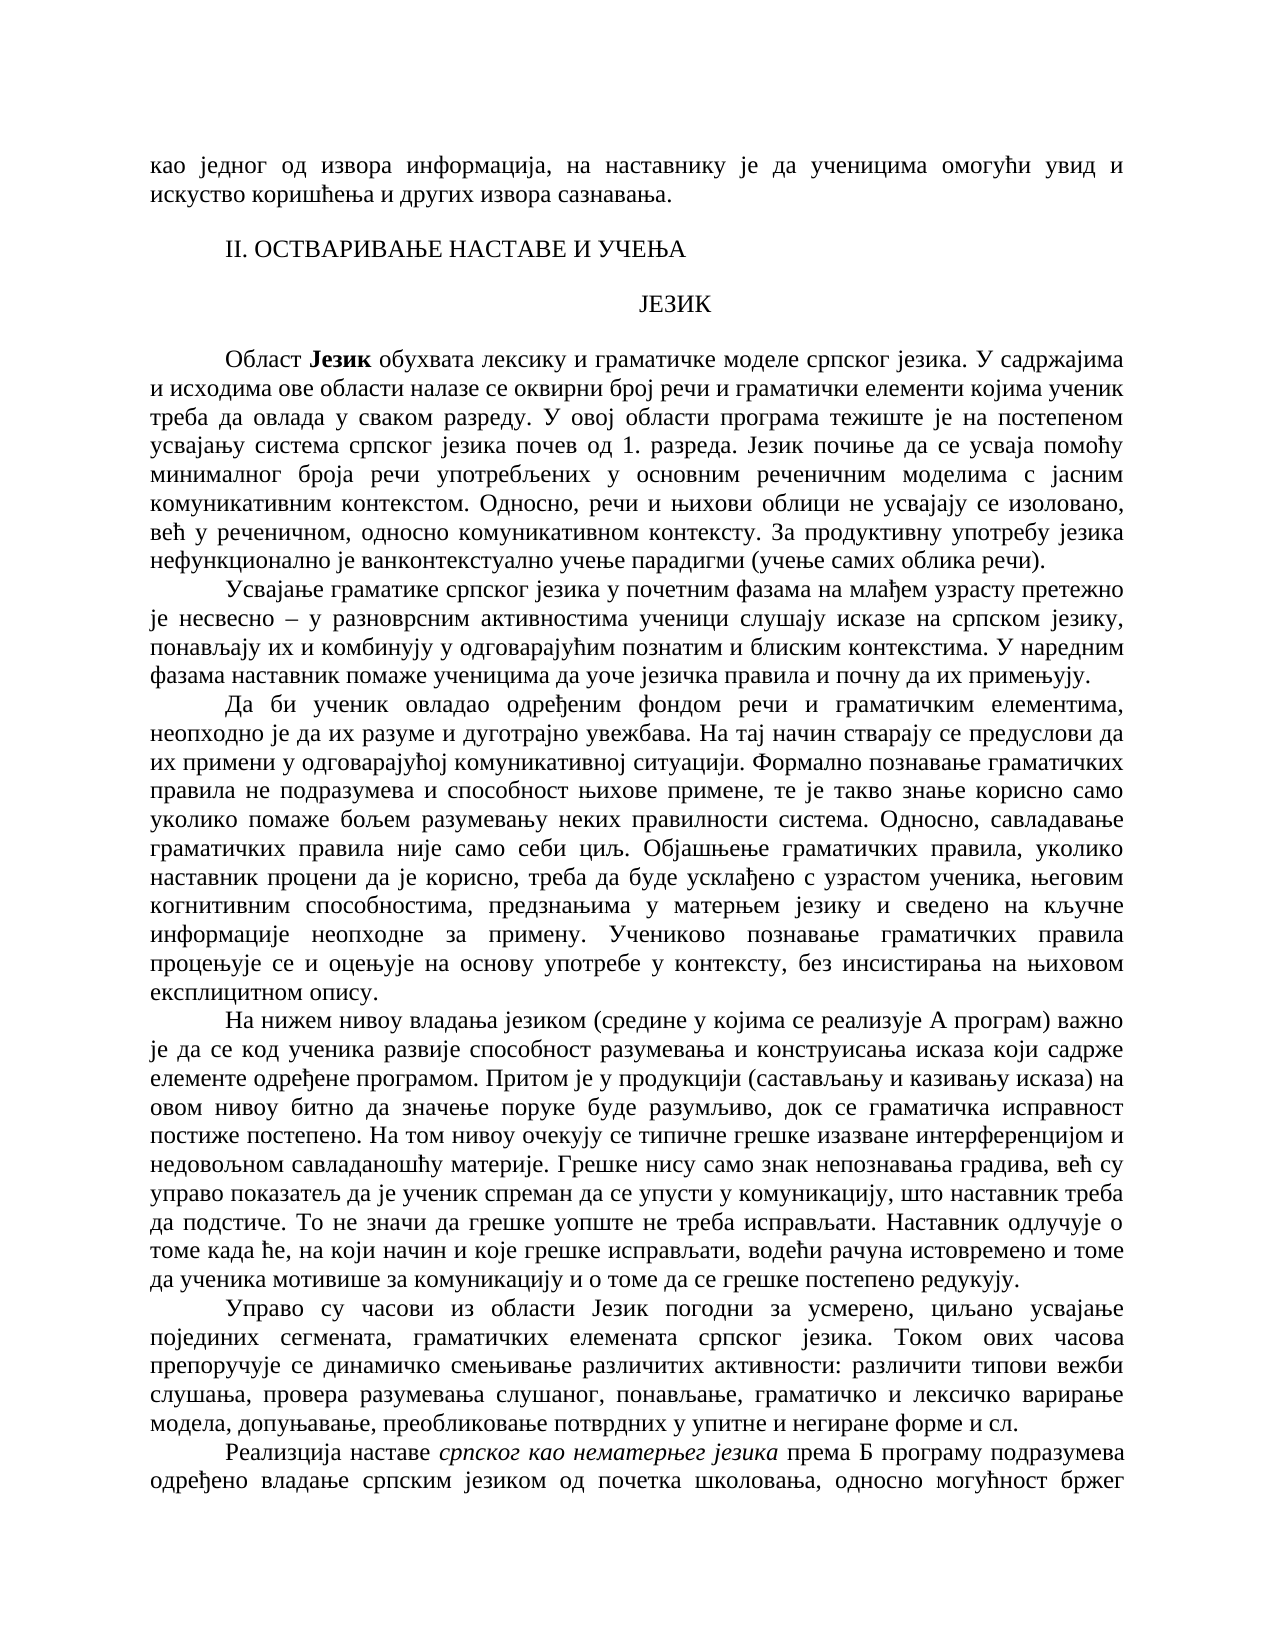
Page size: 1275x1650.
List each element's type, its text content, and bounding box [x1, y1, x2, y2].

text Да би ученик овладао одређеним фондом речи и граматичким елементима, неопходно је да их разуме и дуготрајно увежбава. На тај начин стварају се предуслови да их примени у одговарајућој комуникативној ситуацији. Формално познавање граматичких правила не подразумева и способност њихове примене, те је такво знање корисно само уколико помаже бољем разумевању неких правилности система. Односно, савладавање граматичких правила није само себи циљ. Објашњење граматичких правила, уколико наставник процени да је корисно, треба да буде усклађено с узрастом ученика, његовим когнитивним способностима, предзнањима у матерњем језику и сведено на кључне информације неопходне за примену. Учениково познавање граматичких правила процењује се и оцењује на основу употребе у контексту, без инсистирања на њиховом експлицитном опису. [150, 689, 1125, 1005]
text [150, 1437, 1125, 1494]
text Усвајање граматике српског језика у почетним фазама на млађем узрасту претежно је несвесно – у разноврсним активностима ученици слушају исказе на српском језику, понављају их и комбинују у одговарајућим познатим и блиским контекстима. У наредним фазама наставник помаже ученицима да уоче језичка правила и почну да их примењују. [150, 574, 1125, 689]
text Област Језик обухвата лексику и граматичке моделе српског језика. У садржајима и исходима ове области налазе се оквирни број речи и граматички елементи којима ученик треба да овлада у сваком разреду. У овој области програма тежиште је на постепеном усвајању система српског језика почев од 1. разреда. Језик почиње да се усваја помоћу минималног броја речи употребљених у основним реченичним моделима с јасним комуникативним контекстом. Односно, речи и њихови облици не усвајају се изоловано, већ у реченичном, односно комуникативном контексту. За продуктивну употребу језика нефункционално је ванконтекстуално учење парадигми (учење самих облика речи). [150, 344, 1125, 574]
text ЈЕЗИК [150, 289, 1125, 318]
text Управо су часови из области Језик погодни за усмерено, циљано усвајање појединих сегмената, граматичких елемената српског језика. Током ових часова препоручује се динамичко смењивање различитих активности: различити типови вежби слушања, провера разумевања слушаног, понављање, граматичко и лексичко варирање модела, допуњавање, преобликовање потврдних у упитне и негиране форме и сл. [150, 1293, 1125, 1437]
text II. OСТВАРИВАЊЕ НАСТАВЕ И УЧЕЊА [150, 234, 1125, 263]
text На нижем нивоу владања језиком (средине у којима се реализује А програм) важно је да се код ученика развије способност разумевања и конструисања исказа који садрже елементе одређене програмом. Притом је у продукцији (састављању и казивању исказа) на овом нивоу битно да значење поруке буде разумљиво, док се граматичка исправност постиже постепено. На том нивоу очекују се типичне грешке изазване интерференцијом и недовољном савладаношћу материје. Грешке нису само знак непознавања градива, већ су управо показатељ да је ученик спреман да се упусти у комуникацију, што наставник треба да подстиче. То не значи да грешке уопште не треба исправљати. Наставник одлучује о томе када ће, на који начин и које грешке исправљати, водећи рачуна истовремено и томе да ученика мотивише за комуникацију и о томе да се грешке постепено редукују. [150, 1005, 1125, 1293]
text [150, 150, 1125, 207]
